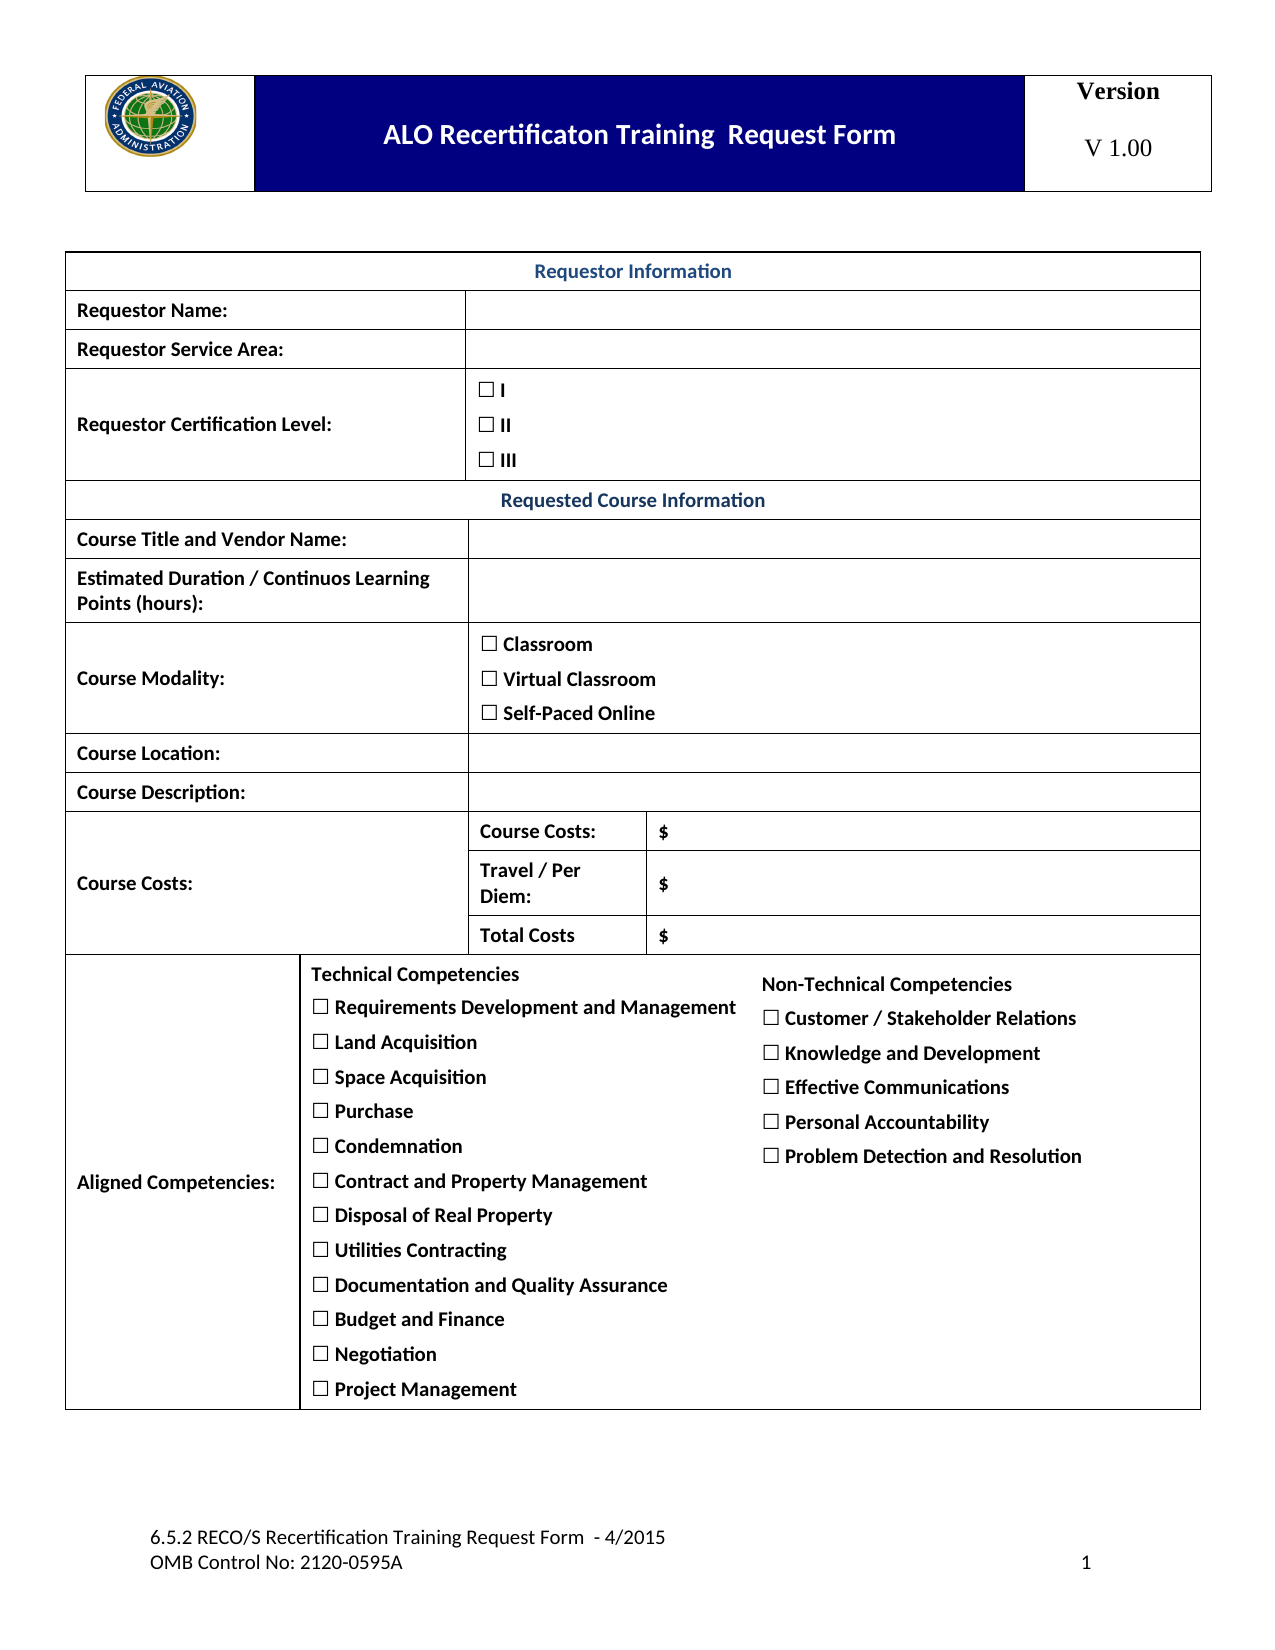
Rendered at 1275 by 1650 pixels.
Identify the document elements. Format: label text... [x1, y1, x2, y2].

table_cell Requestor Service Area: [66, 330, 465, 368]
table_cell [466, 330, 1200, 368]
table_cell Requestor Certification Level: [66, 369, 465, 479]
table_cell Non-Technical Competencies ☐ Customer / Stakeholder Relations ☐ Knowledge and Development ☐ Effective Communications ☐ Personal Accountability ☐ Problem Detection and Resolution [750, 955, 1200, 1409]
table_cell Course Title and Vendor Name: [66, 520, 468, 557]
table_cell $ [647, 812, 1200, 850]
table_cell [469, 734, 1200, 772]
table_cell Travel / Per Diem: [469, 851, 646, 914]
table_cell ☐ I ☐ II ☐ III [466, 369, 1200, 479]
table_cell [469, 559, 1200, 622]
table_cell Course Modality: [66, 623, 468, 733]
table_cell Course Costs: [469, 812, 646, 850]
table_cell Technical Competencies ☐ Requirements Development and Management ☐ Land Acquisition ☐ Space Acquisition ☐ Purchase ☐ Condemnation ☐ Contract and Property Management ☐ Disposal of Real Property ☐ Utilities Contracting ☐ Documentation and Quality Assurance ☐ Budget and Finance ☐ Negotiation ☐ Project Management [301, 955, 750, 1409]
table_cell Course Location: [66, 734, 468, 772]
table_cell Requested Course Information [66, 481, 1200, 518]
picture [104, 76, 197, 157]
table_cell [469, 773, 1200, 811]
table_cell Estimated Duration / Continuos Learning Points (hours): [66, 559, 468, 622]
table_cell $ [647, 916, 1200, 953]
table_cell ☐ Classroom ☐ Virtual Classroom ☐ Self-Paced Online [469, 623, 1200, 733]
table_cell [469, 520, 1200, 557]
table_cell Total Costs [469, 916, 646, 953]
table_cell Course Costs: [66, 812, 468, 953]
table_header Requestor Information [66, 253, 1200, 290]
table_cell Aligned Competencies: [66, 955, 299, 1409]
table_cell [466, 291, 1200, 329]
table_cell Course Description: [66, 773, 468, 811]
table_cell Requestor Name: [66, 291, 465, 329]
table_cell $ [647, 851, 1200, 914]
